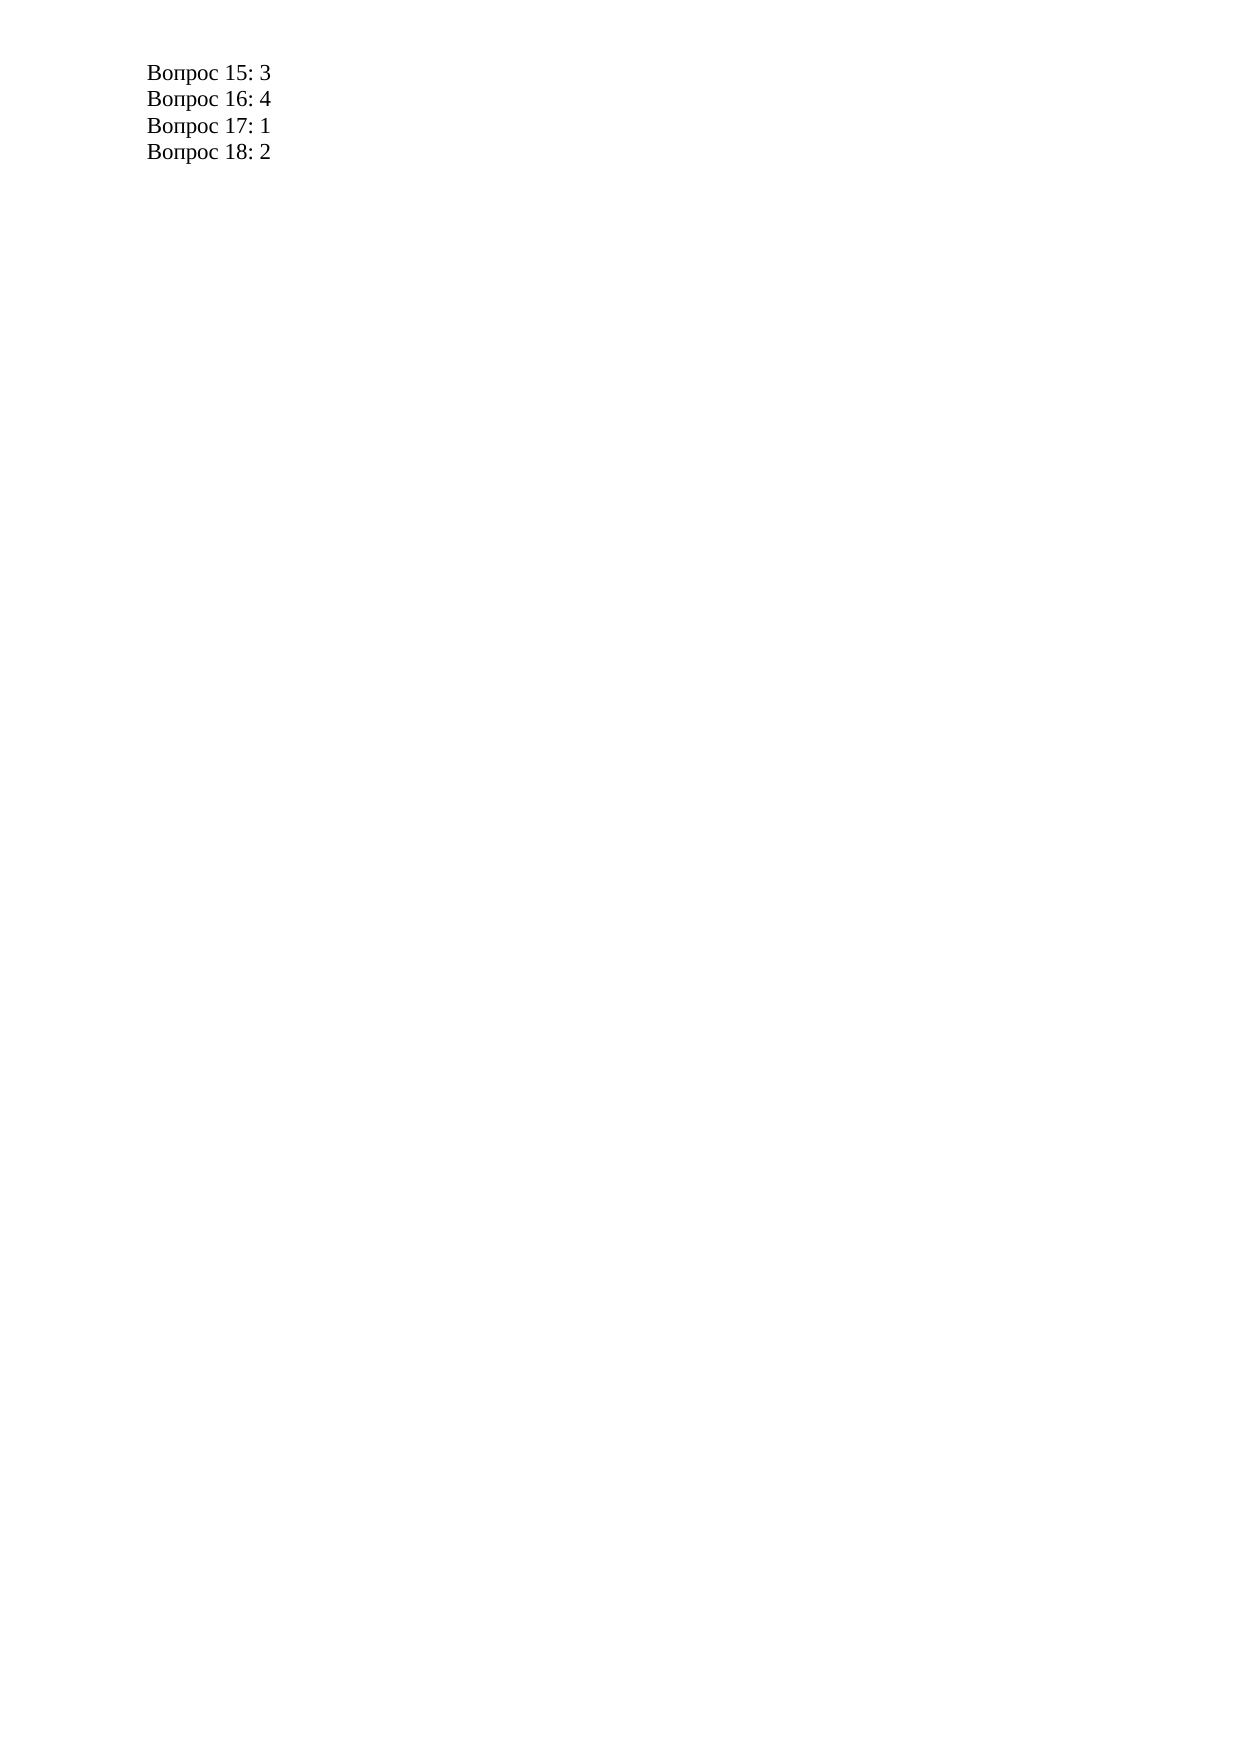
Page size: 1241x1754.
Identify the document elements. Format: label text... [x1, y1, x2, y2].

text Вопрос 17: 1 [118, 112, 1181, 138]
text Вопрос 18: 2 [118, 138, 1181, 164]
text Вопрос 15: 3 [118, 59, 1181, 85]
text Вопрос 16: 4 [118, 85, 1181, 112]
